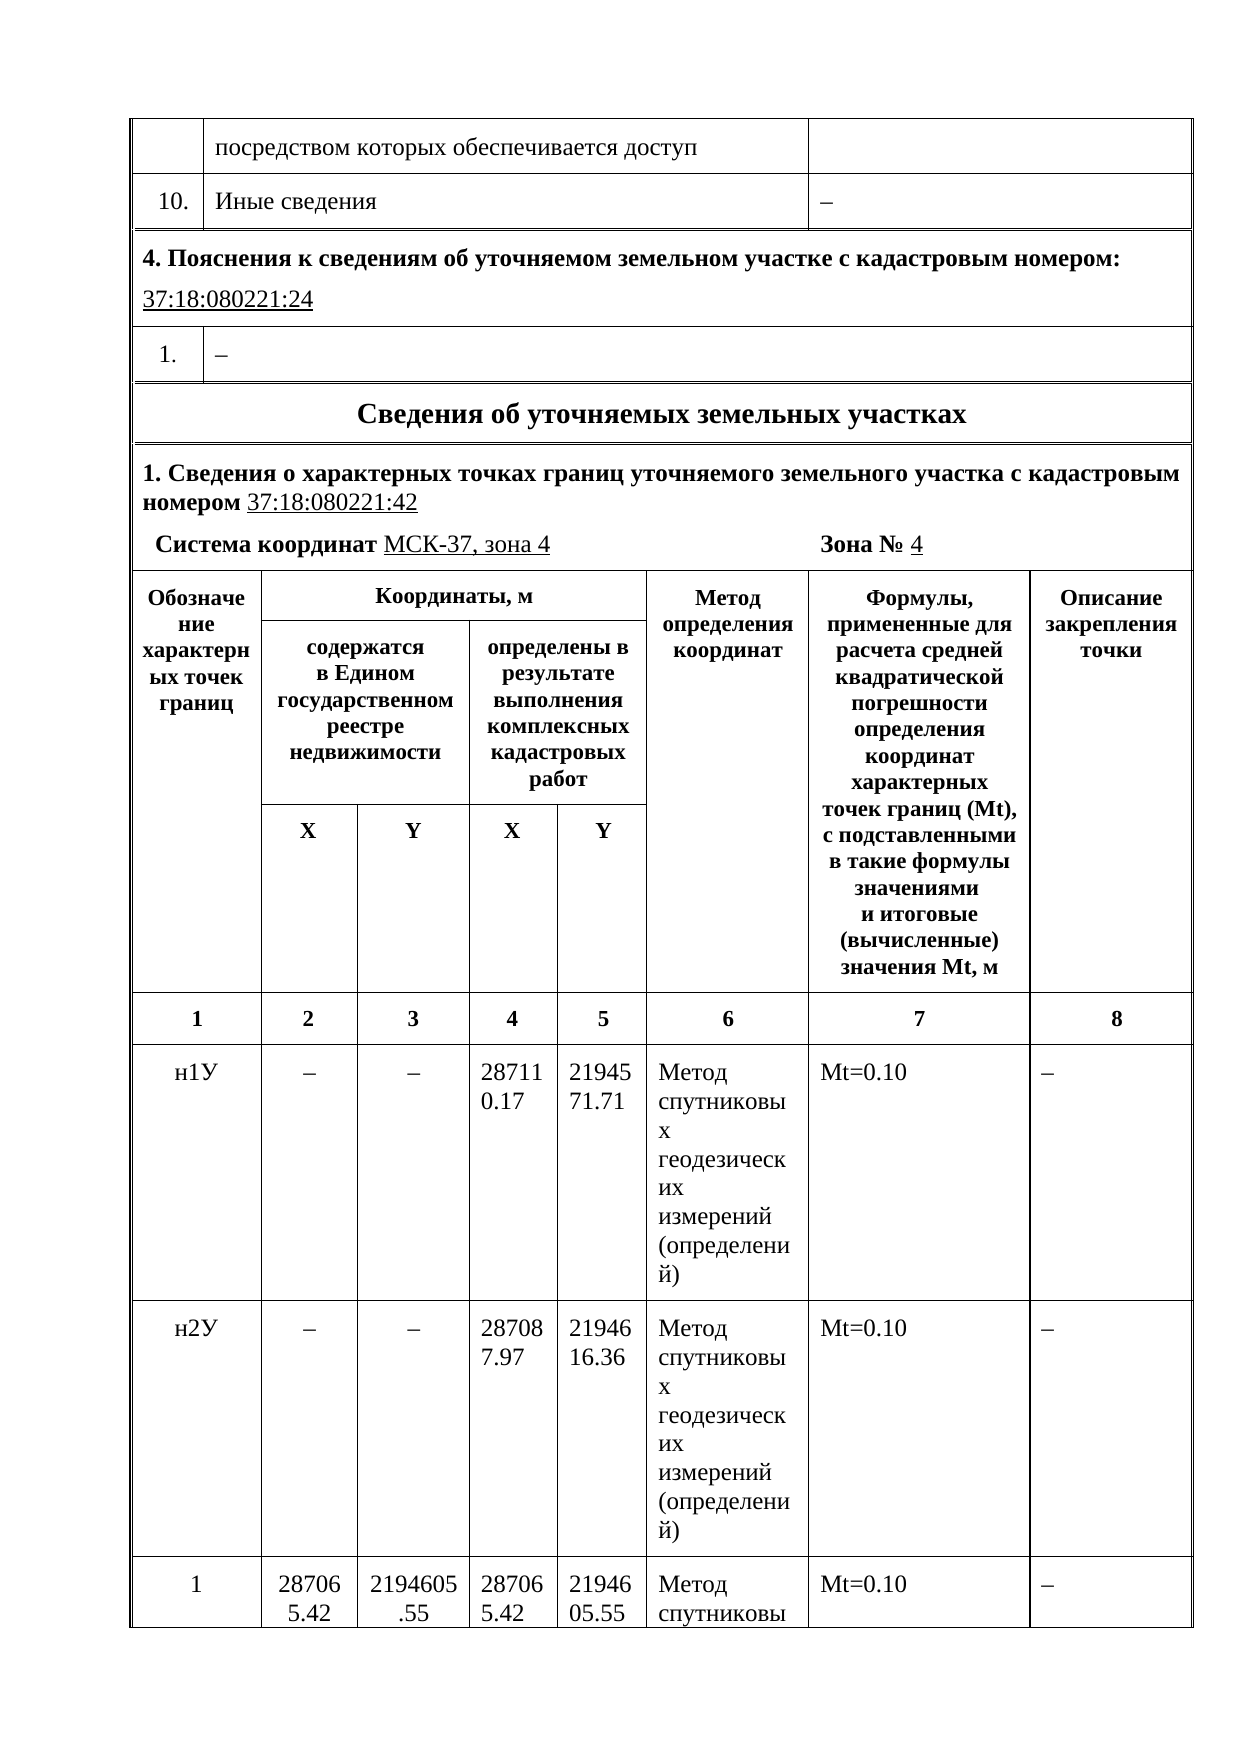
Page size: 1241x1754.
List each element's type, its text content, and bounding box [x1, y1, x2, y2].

table_cell 287065.42 [262, 1557, 357, 1627]
table_cell X [470, 805, 557, 992]
table_cell 287087.97 [470, 1301, 557, 1556]
table_cell Иные сведения [204, 174, 808, 228]
table_cell 10. [133, 174, 203, 228]
table_cell 7 [809, 993, 1029, 1044]
table_cell – [1031, 1301, 1191, 1556]
table_cell Зона № 4 [809, 516, 1191, 570]
table_cell – [262, 1301, 357, 1556]
table_cell Метод спутниковых геодезических измерений (определений) [647, 1045, 808, 1300]
table_cell 3 [358, 993, 469, 1044]
table_cell 4 [470, 993, 557, 1044]
table_cell – [1031, 1557, 1191, 1627]
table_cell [647, 1301, 808, 1556]
table_cell – [1031, 1045, 1191, 1300]
table_cell Описание закрепления точки [1031, 571, 1191, 992]
table_cell – [809, 174, 1191, 228]
table_cell – [358, 1045, 469, 1300]
table_cell Формулы, примененные для расчета средней квадратической погрешности определения координат характерных точек границ (Мt), с подставленными в такие формулы значениями и итоговые (вычисленные) значения Мt, м [809, 571, 1029, 992]
table_cell 9. [133, 119, 203, 173]
table_cell – [204, 327, 1191, 381]
table_cell Mt=0.10 [809, 1045, 1029, 1300]
table_cell 2194605.55 [358, 1557, 469, 1627]
table_cell – [809, 119, 1191, 173]
table_cell 2 [262, 993, 357, 1044]
table_cell – [358, 1301, 469, 1556]
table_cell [204, 119, 808, 173]
table_cell 1 [133, 993, 261, 1044]
table_cell н2У [133, 1301, 261, 1556]
table_cell 287110.17 [470, 1045, 557, 1300]
table_cell Y [558, 805, 646, 992]
table_cell Метод определения координат [647, 571, 808, 992]
table_cell 287065.42 [470, 1557, 557, 1627]
table_cell 8 [1031, 993, 1191, 1044]
table_cell Сведения об уточняемых земельных участках [133, 381, 1191, 442]
table_cell 5 [558, 993, 646, 1044]
table_cell 1. Сведения о характерных точках границ уточняемого земельного участка с кадастровым номером 37:18:080221:42 [131, 442, 1192, 515]
table_cell 4. Пояснения к сведениям об уточняемом земельном участке с кадастровым номером: 37:18:080221:24 [133, 228, 1191, 326]
table_cell 2194605.55 [558, 1557, 646, 1627]
table_cell Mt=0.10 [809, 1301, 1029, 1556]
table_cell содержатся в Едином государственном реестре недвижимости [262, 621, 469, 804]
table_cell н1У [133, 1045, 261, 1300]
table_cell Обозначение характерных точек границ [133, 571, 261, 992]
table_cell Mt=0.10 [809, 1557, 1029, 1627]
table_cell определены в результате выполнения комплексных кадастровых работ [470, 621, 646, 804]
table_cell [647, 1557, 808, 1627]
table_cell X [262, 805, 357, 992]
table_cell 2194571.71 [558, 1045, 646, 1300]
table_cell Координаты, м [262, 571, 646, 619]
table_cell 6 [647, 993, 808, 1044]
table_cell 1 [133, 1557, 261, 1627]
table_cell 1. [133, 327, 203, 381]
table_cell 2194616.36 [558, 1301, 646, 1556]
table_cell Система координат МСК-37, зона 4 [133, 516, 808, 570]
table_cell – [262, 1045, 357, 1300]
table_cell Y [358, 805, 469, 992]
